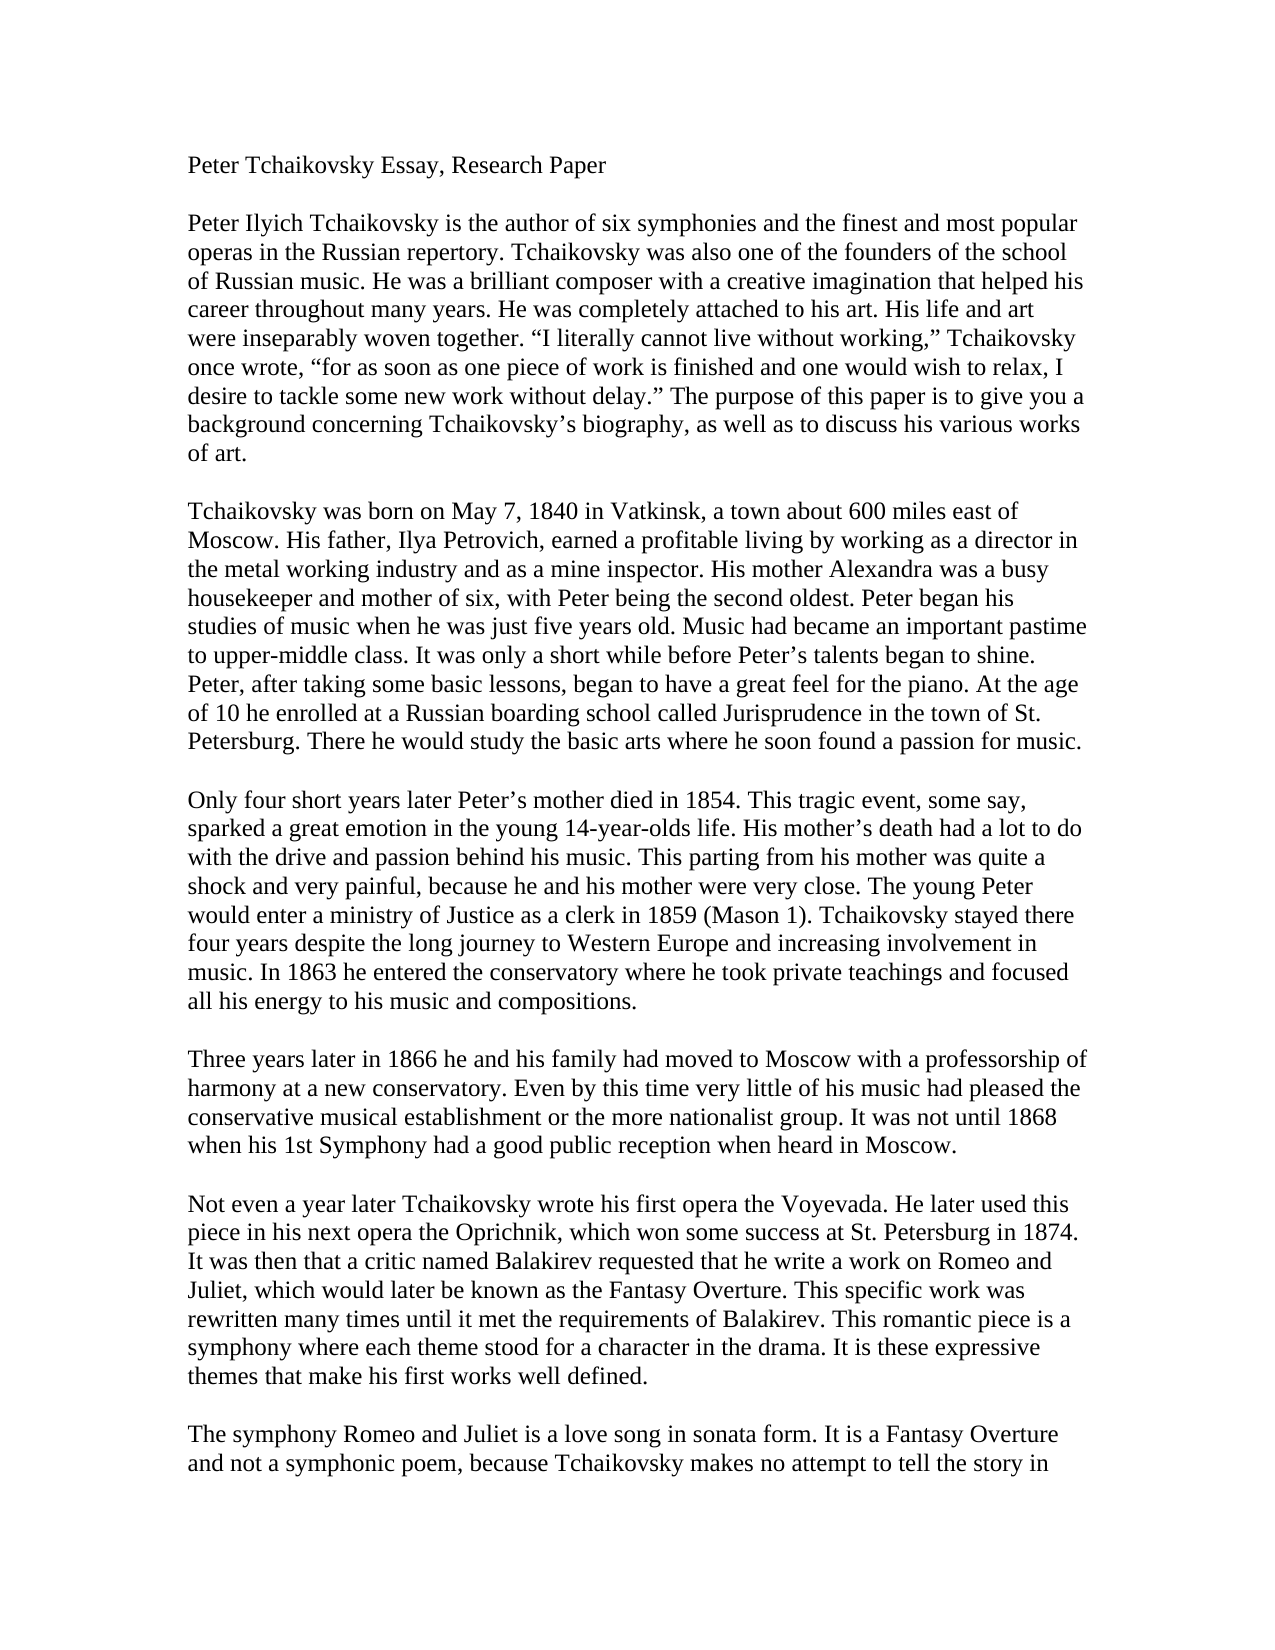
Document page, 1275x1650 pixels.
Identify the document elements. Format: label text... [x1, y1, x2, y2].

text Three years later in 1866 he and his family had moved to Moscow with a professorship of harmony at a new conservatory. Even by this time very little of his music had pleased the conservative musical establishment or the more nationalist group. It was not until 1868 when his 1st Symphony had a good public reception when heard in Moscow. [187, 1044, 1087, 1159]
text Peter Tchaikovsky Essay, Research Paper [187, 150, 1087, 179]
text Only four short years later Peter’s mother died in 1854. This tragic event, some say, sparked a great emotion in the young 14-year-olds life. His mother’s death had a lot to do with the drive and passion behind his music. This parting from his mother was quite a shock and very painful, because he and his mother were very close. The young Peter would enter a ministry of Justice as a clerk in 1859 (Mason 1). Tchaikovsky stayed there four years despite the long journey to Western Europe and increasing involvement in music. In 1863 he entered the conservatory where he took private teachings and focused all his energy to his music and compositions. [187, 785, 1087, 1015]
text Not even a year later Tchaikovsky wrote his first opera the Voyevada. He later used this piece in his next opera the Oprichnik, which won some success at St. Petersburg in 1874. It was then that a critic named Balakirev requested that he write a work on Romeo and Juliet, which would later be known as the Fantasy Overture. This specific work was rewritten many times until it met the requirements of Balakirev. This romantic piece is a symphony where each theme stood for a character in the drama. It is these expressive themes that make his first works well defined. [187, 1189, 1087, 1390]
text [187, 1419, 1087, 1477]
text Tchaikovsky was born on May 7, 1840 in Vatkinsk, a town about 600 miles east of Moscow. His father, Ilya Petrovich, earned a profitable living by working as a director in the metal working industry and as a mine inspector. His mother Alexandra was a busy housekeeper and mother of six, with Peter being the second oldest. Peter began his studies of music when he was just five years old. Music had became an important pastime to upper-middle class. It was only a short while before Peter’s talents began to shine. Peter, after taking some basic lessons, began to have a great feel for the piano. At the age of 10 he enrolled at a Russian boarding school called Jurisprudence in the town of St. Petersburg. There he would study the basic arts where he soon found a passion for music. [187, 496, 1087, 755]
text Peter Ilyich Tchaikovsky is the author of six symphonies and the finest and most popular operas in the Russian repertory. Tchaikovsky was also one of the founders of the school of Russian music. He was a brilliant composer with a creative imagination that helped his career throughout many years. He was completely attached to his art. His life and art were inseparably woven together. “I literally cannot live without working,” Tchaikovsky once wrote, “for as soon as one piece of work is finished and one would wish to relax, I desire to tackle some new work without delay.” The purpose of this paper is to give you a background concerning Tchaikovsky’s biography, as well as to discuss his various works of art. [187, 208, 1087, 467]
